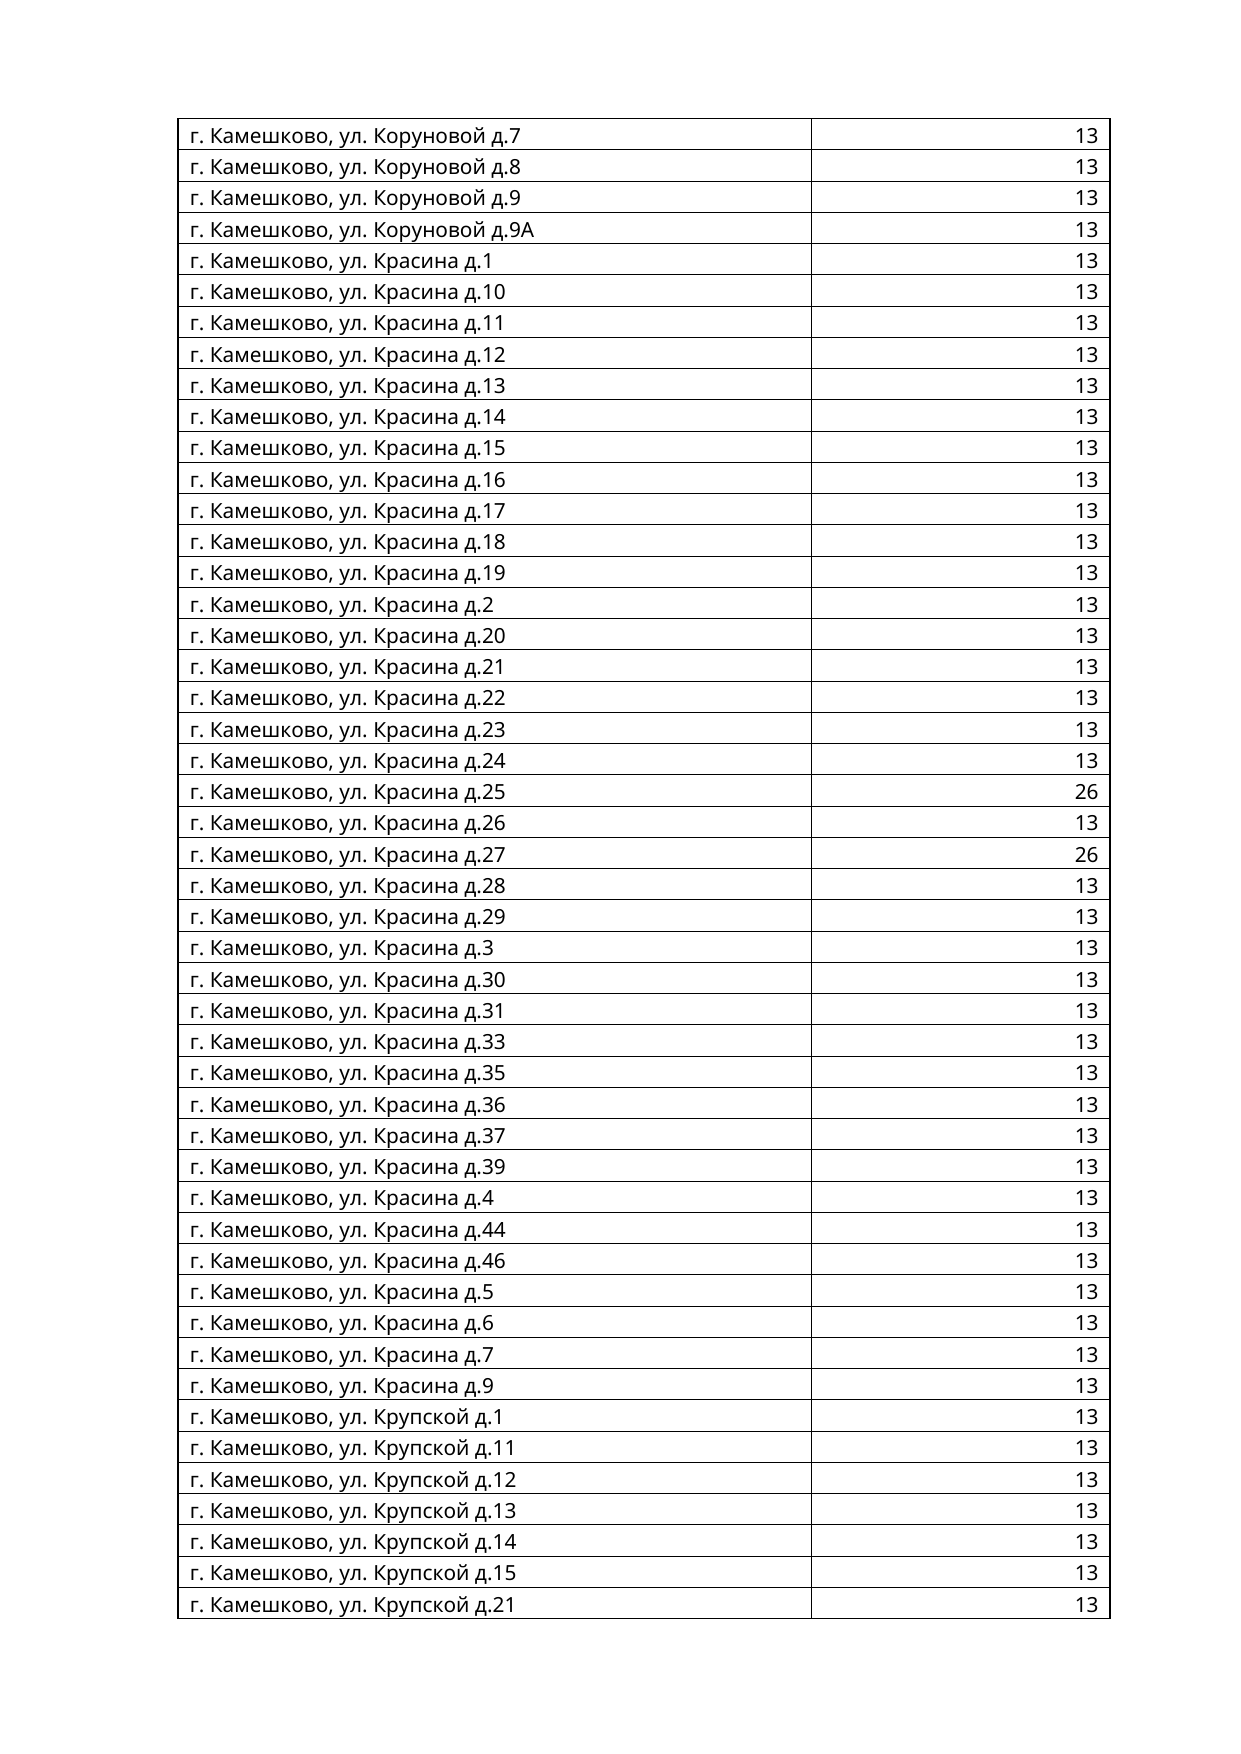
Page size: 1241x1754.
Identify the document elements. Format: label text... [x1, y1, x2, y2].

table_cell г. Камешково, ул. Красина д.36 [179, 1088, 811, 1118]
table_cell 26 [812, 775, 1109, 806]
table_cell г. Камешково, ул. Красина д.23 [179, 713, 811, 743]
table_cell 13 [812, 525, 1109, 556]
table_cell г. Камешково, ул. Крупской д.15 [179, 1557, 811, 1587]
table_cell г. Камешково, ул. Красина д.35 [179, 1057, 811, 1087]
table_cell 13 [812, 1275, 1109, 1306]
table_cell г. Камешково, ул. Красина д.27 [179, 838, 811, 868]
table_cell г. Камешково, ул. Красина д.3 [179, 932, 811, 962]
table_cell г. Камешково, ул. Красина д.46 [179, 1244, 811, 1274]
table_cell 13 [812, 1557, 1109, 1587]
table_cell 13 [812, 1494, 1109, 1524]
table_cell г. Камешково, ул. Красина д.15 [179, 432, 811, 462]
table_cell 13 [812, 807, 1109, 837]
table_cell г. Камешково, ул. Коруновой д.7 [179, 119, 811, 149]
table_cell 13 [812, 244, 1109, 274]
table_cell г. Камешково, ул. Красина д.29 [179, 900, 811, 931]
table_cell 13 [812, 182, 1109, 212]
table_cell 13 [812, 369, 1109, 399]
table_cell 13 [812, 713, 1109, 743]
table_cell г. Камешково, ул. Красина д.24 [179, 744, 811, 774]
table_cell г. Камешково, ул. Красина д.31 [179, 994, 811, 1024]
table_cell г. Камешково, ул. Красина д.20 [179, 619, 811, 649]
table_cell г. Камешково, ул. Красина д.30 [179, 963, 811, 993]
table_cell 13 [812, 1088, 1109, 1118]
table_cell 13 [812, 275, 1109, 306]
table_cell г. Камешково, ул. Крупской д.12 [179, 1463, 811, 1493]
table_cell 26 [812, 838, 1109, 868]
table_cell 13 [812, 1025, 1109, 1056]
table_cell г. Камешково, ул. Крупской д.11 [179, 1432, 811, 1462]
table_cell 13 [812, 1150, 1109, 1181]
table_cell г. Камешково, ул. Крупской д.14 [179, 1525, 811, 1556]
table_cell 13 [812, 307, 1109, 337]
table_cell г. Камешково, ул. Красина д.2 [179, 588, 811, 618]
table_cell г. Камешково, ул. Красина д.11 [179, 307, 811, 337]
table_cell 13 [812, 119, 1109, 149]
table_cell 13 [812, 338, 1109, 368]
table_cell 13 [812, 963, 1109, 993]
table_cell 13 [812, 1244, 1109, 1274]
table_cell г. Камешково, ул. Красина д.14 [179, 400, 811, 431]
table_cell 13 [812, 432, 1109, 462]
table_cell 13 [812, 1432, 1109, 1462]
table_cell г. Камешково, ул. Красина д.16 [179, 463, 811, 493]
table_cell г. Камешково, ул. Красина д.26 [179, 807, 811, 837]
table_cell 13 [812, 400, 1109, 431]
table_cell 13 [812, 1182, 1109, 1212]
table_cell г. Камешково, ул. Крупской д.21 [179, 1588, 811, 1618]
table_cell 13 [812, 1213, 1109, 1243]
table_cell 13 [812, 1369, 1109, 1399]
table_cell 13 [812, 588, 1109, 618]
table_cell г. Камешково, ул. Крупской д.1 [179, 1400, 811, 1431]
table_cell г. Камешково, ул. Красина д.6 [179, 1307, 811, 1337]
table_cell г. Камешково, ул. Красина д.28 [179, 869, 811, 899]
table_cell 13 [812, 1525, 1109, 1556]
table_cell 13 [812, 1588, 1109, 1618]
table_cell г. Камешково, ул. Красина д.4 [179, 1182, 811, 1212]
table_cell 13 [812, 619, 1109, 649]
table_cell 13 [812, 1307, 1109, 1337]
table_cell г. Камешково, ул. Красина д.5 [179, 1275, 811, 1306]
table_cell г. Камешково, ул. Красина д.33 [179, 1025, 811, 1056]
table_cell г. Камешково, ул. Красина д.9 [179, 1369, 811, 1399]
table_cell г. Камешково, ул. Красина д.10 [179, 275, 811, 306]
table_cell г. Камешково, ул. Красина д.44 [179, 1213, 811, 1243]
table_cell 13 [812, 1338, 1109, 1368]
table_cell 13 [812, 932, 1109, 962]
table_cell 13 [812, 150, 1109, 181]
table_cell 13 [812, 900, 1109, 931]
table_cell 13 [812, 869, 1109, 899]
table_cell г. Камешково, ул. Красина д.7 [179, 1338, 811, 1368]
table_cell г. Камешково, ул. Красина д.12 [179, 338, 811, 368]
table_cell г. Камешково, ул. Красина д.37 [179, 1119, 811, 1149]
table_cell 13 [812, 494, 1109, 524]
table_cell г. Камешково, ул. Красина д.1 [179, 244, 811, 274]
table_cell г. Камешково, ул. Красина д.18 [179, 525, 811, 556]
table_cell г. Камешково, ул. Красина д.21 [179, 650, 811, 681]
table_cell г. Камешково, ул. Коруновой д.9А [179, 213, 811, 243]
table_cell г. Камешково, ул. Красина д.22 [179, 682, 811, 712]
table_cell 13 [812, 744, 1109, 774]
table_cell 13 [812, 463, 1109, 493]
table_cell г. Камешково, ул. Коруновой д.8 [179, 150, 811, 181]
table_cell 13 [812, 682, 1109, 712]
table_cell 13 [812, 213, 1109, 243]
table_cell 13 [812, 1119, 1109, 1149]
table_cell 13 [812, 994, 1109, 1024]
table_cell 13 [812, 1400, 1109, 1431]
table_cell 13 [812, 1463, 1109, 1493]
table_cell г. Камешково, ул. Красина д.25 [179, 775, 811, 806]
table_cell г. Камешково, ул. Крупской д.13 [179, 1494, 811, 1524]
table_cell 13 [812, 650, 1109, 681]
table_cell г. Камешково, ул. Коруновой д.9 [179, 182, 811, 212]
table_cell 13 [812, 557, 1109, 587]
table_cell г. Камешково, ул. Красина д.19 [179, 557, 811, 587]
table_cell г. Камешково, ул. Красина д.39 [179, 1150, 811, 1181]
table_cell г. Камешково, ул. Красина д.17 [179, 494, 811, 524]
table_cell 13 [812, 1057, 1109, 1087]
table_cell г. Камешково, ул. Красина д.13 [179, 369, 811, 399]
